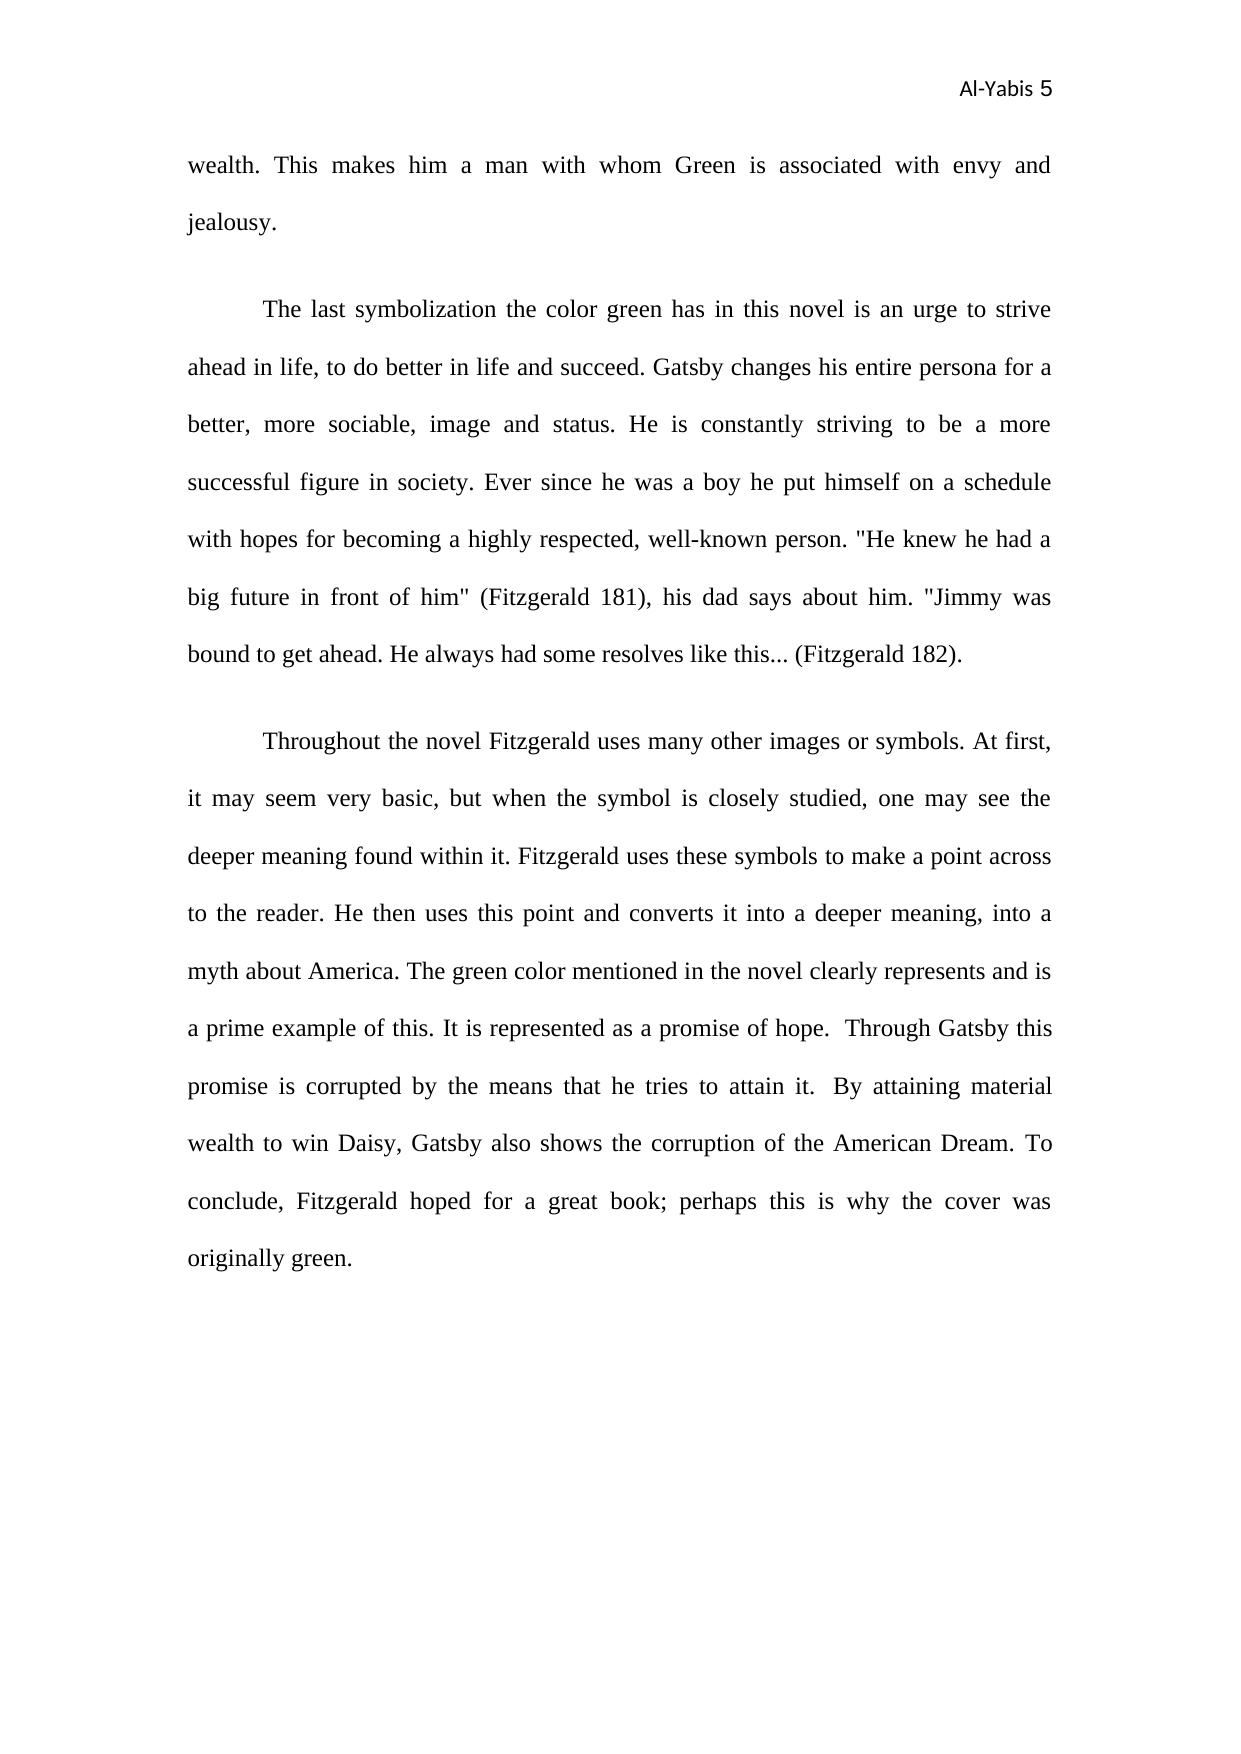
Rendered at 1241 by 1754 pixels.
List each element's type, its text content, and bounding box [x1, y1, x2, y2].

text Throughout the novel Fitzgerald uses many other images or symbols. At first, it may seem very basic, but when the symbol is closely studied, one may see the deeper meaning found within it. Fitzgerald uses these symbols to make a point across to the reader. He then uses this point and converts it into a deeper meaning, into a myth about America. The green color mentioned in the novel clearly represents and is a prime example of this. It is represented as a promise of hope. Through Gatsby this promise is corrupted by the means that he tries to attain it. By attaining material wealth to win Daisy, Gatsby also shows the corruption of the American Dream. To conclude, Fitzgerald hoped for a great book; perhaps this is why the cover was originally green. [187, 726, 1053, 1272]
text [187, 150, 1053, 236]
text The last symbolization the color green has in this novel is an urge to strive ahead in life, to do better in life and succeed. Gatsby changes his entire persona for a better, more sociable, image and status. He is constantly striving to be a more successful figure in society. Ever since he was a boy he put himself on a schedule with hopes for becoming a highly respected, well-known person. "He knew he had a big future in front of him" (Fitzgerald 181), his dad says about him. "Jimmy was bound to get ahead. He always had some resolves like this... (Fitzgerald 182). [187, 294, 1053, 668]
